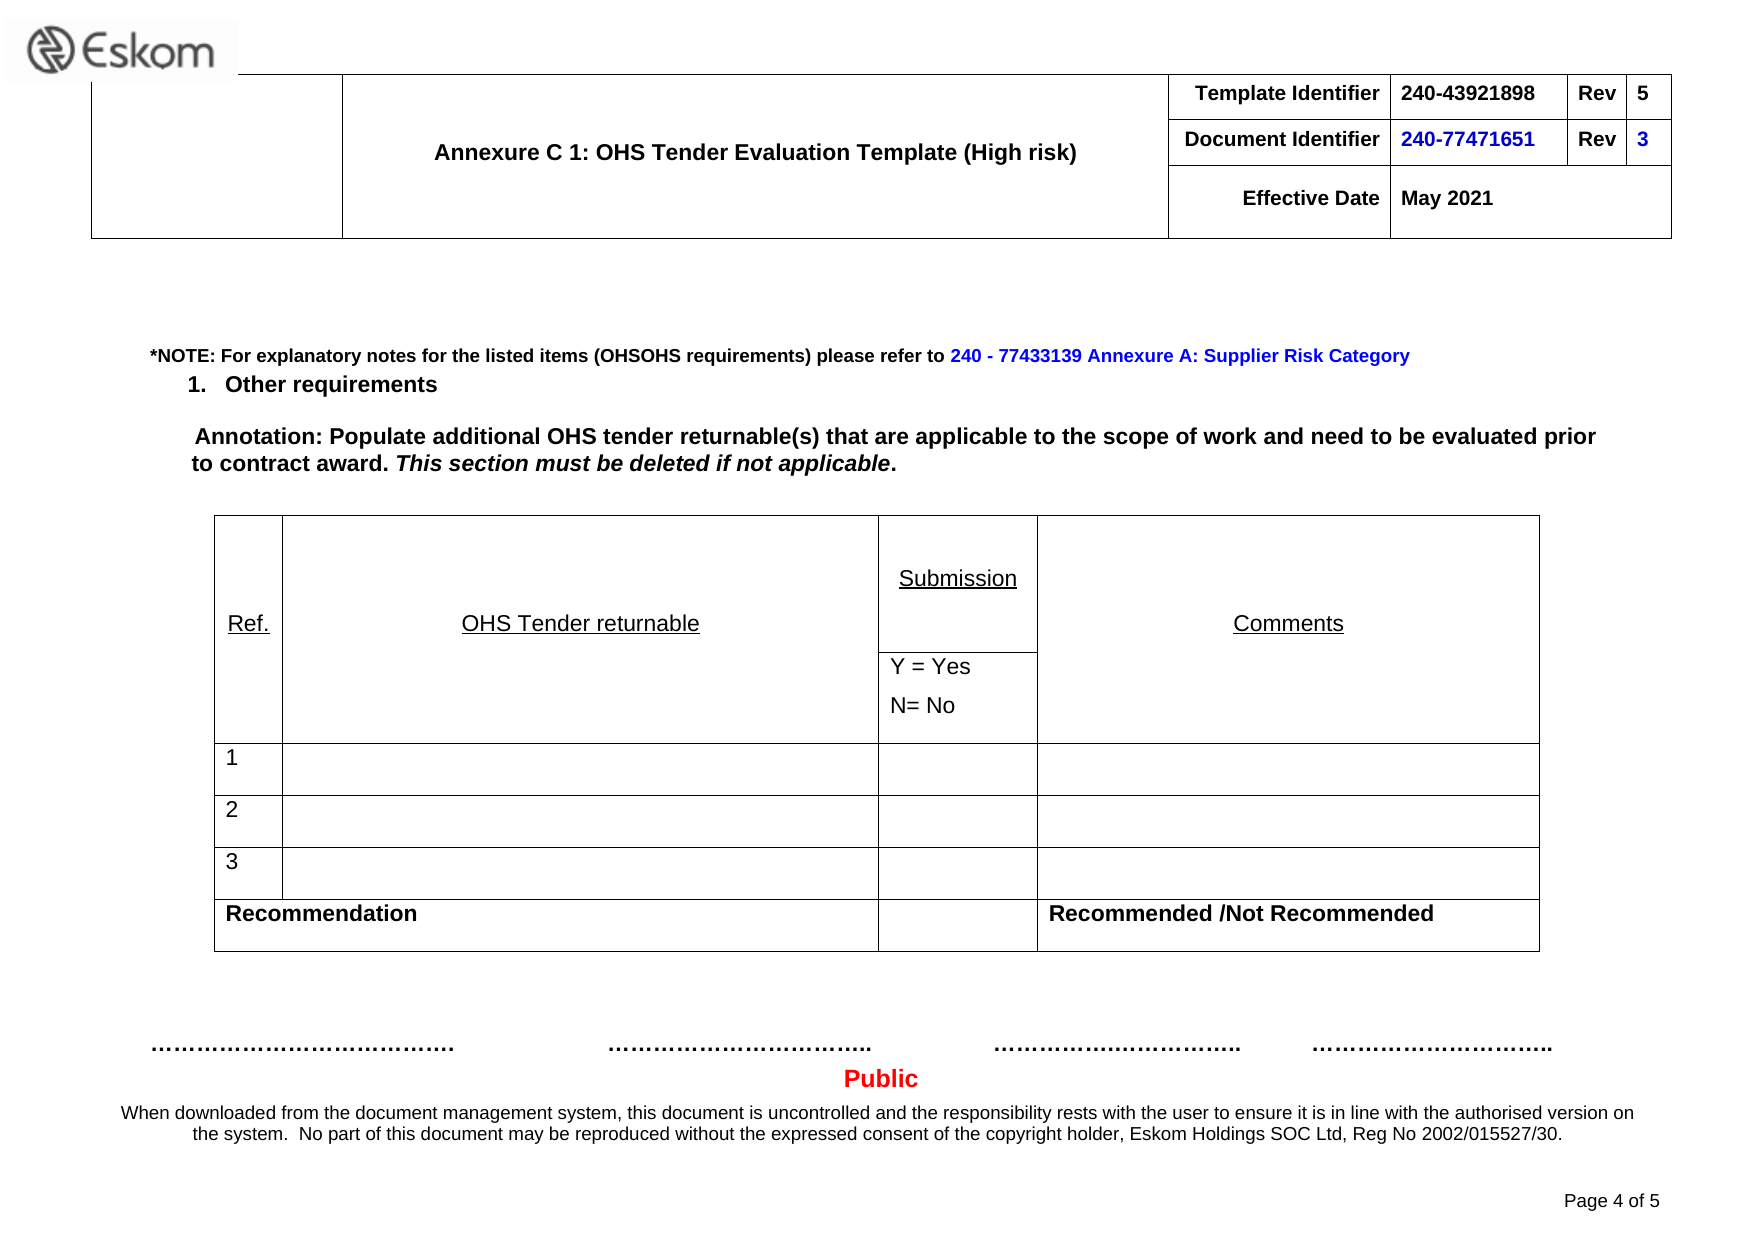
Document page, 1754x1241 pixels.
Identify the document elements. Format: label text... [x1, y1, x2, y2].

table_cell [879, 900, 1037, 951]
table_header Submission [879, 516, 1037, 652]
list *NOTE: For explanatory notes for the listed items (OHSOHS requirements) please refer to 240 - 77433139 Annexure A: Supplier Risk Category [150, 345, 1604, 366]
table_cell Recommended /Not Recommended [1038, 900, 1539, 951]
text …………………………………. …………………………….. …………….…………….. ………………………….. [150, 1030, 1604, 1056]
table_header OHS Tender returnable [283, 516, 878, 743]
table_cell [283, 848, 878, 899]
list Annotation: Populate additional OHS tender returnable(s) that are applicable to the scope of work and need to be evaluated prior to contract award. This section must be deleted if not applicable. [179, 423, 1604, 476]
list Other requirements [187, 371, 1604, 397]
table_header Ref. [215, 516, 282, 743]
table_cell [1038, 744, 1539, 795]
table_cell [283, 796, 878, 847]
table_cell [879, 796, 1037, 847]
table_cell Y = Yes N= No [879, 653, 1037, 743]
table_cell [1038, 796, 1539, 847]
table_cell 2 [215, 796, 282, 847]
table_cell 1 [215, 744, 282, 795]
table_cell [879, 848, 1037, 899]
table_header Comments [1038, 516, 1539, 743]
table_cell [1038, 848, 1539, 899]
table_cell [879, 744, 1037, 795]
table_cell 3 [215, 848, 282, 899]
table_cell Recommendation [215, 900, 878, 951]
table_cell [283, 744, 878, 795]
